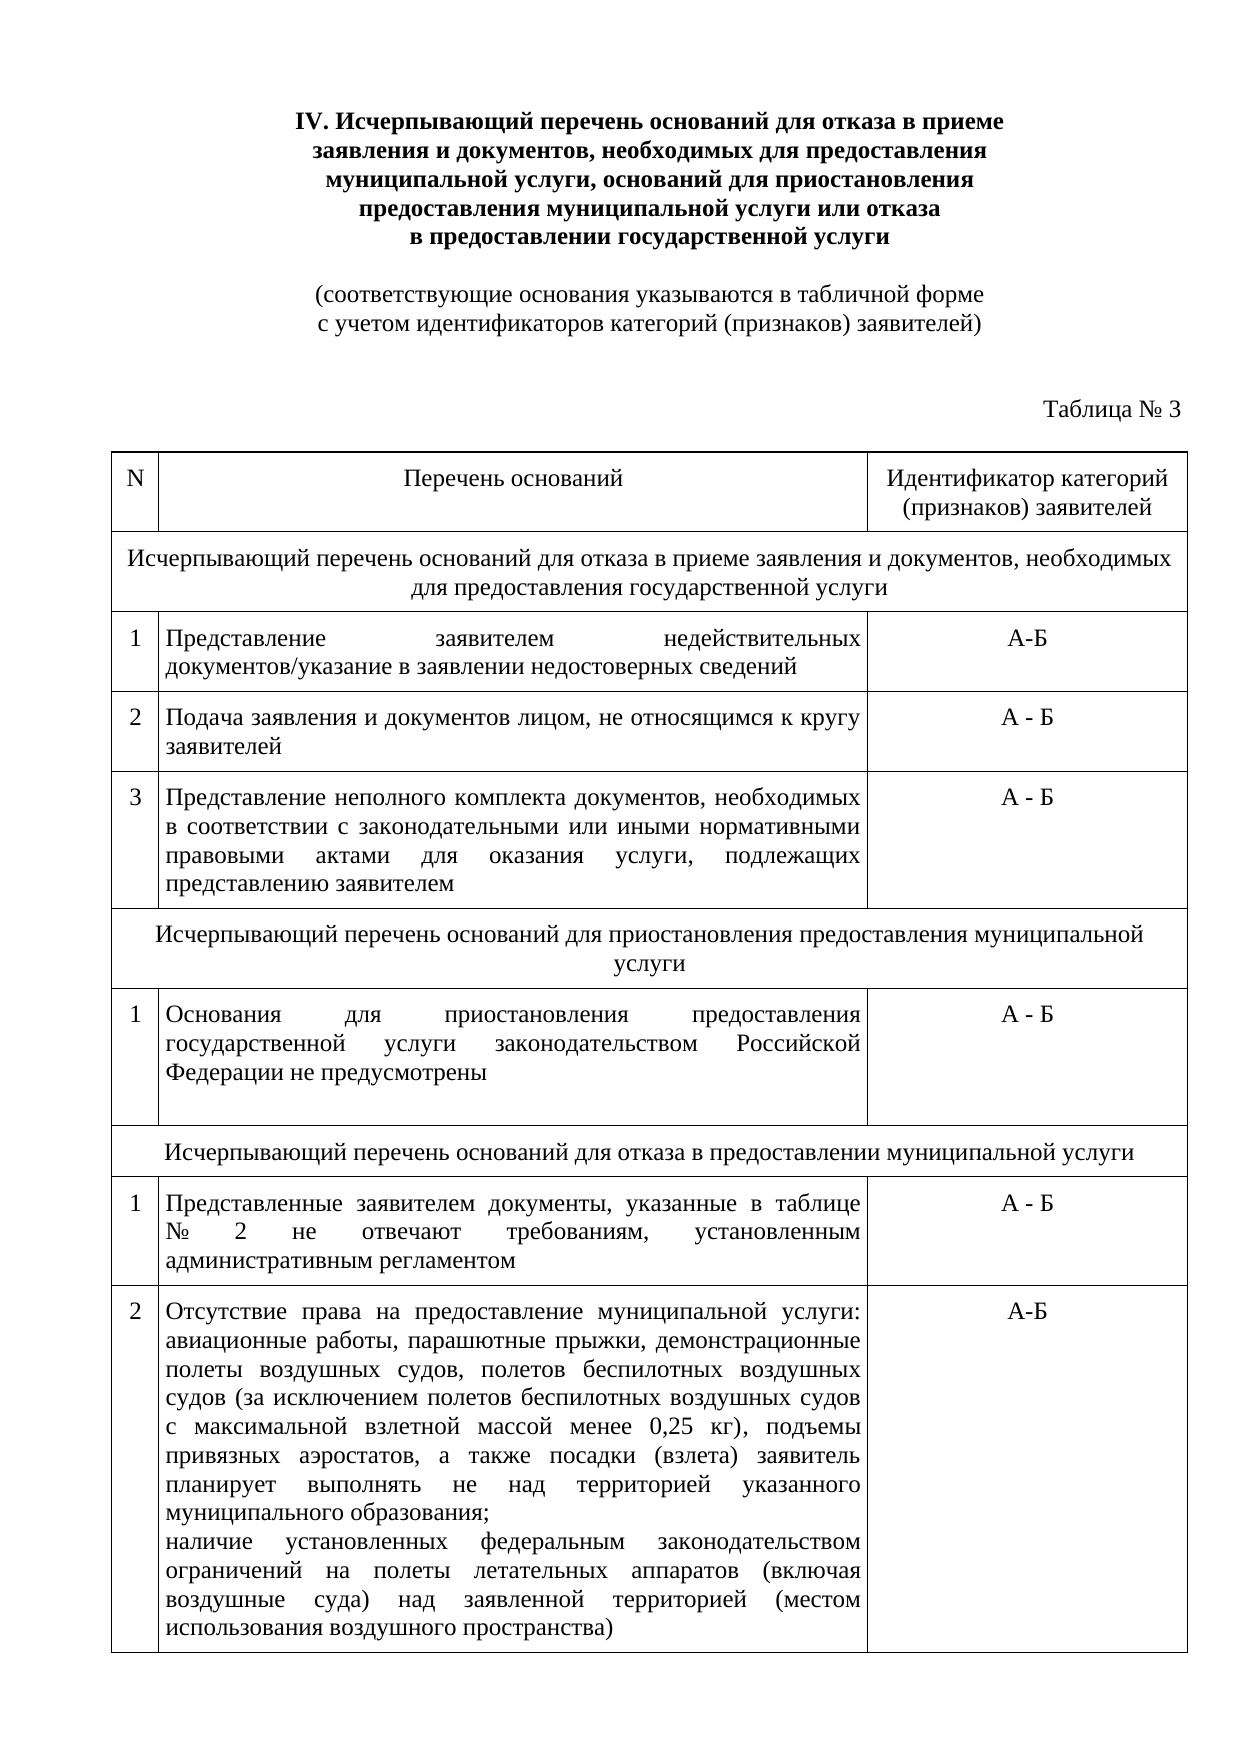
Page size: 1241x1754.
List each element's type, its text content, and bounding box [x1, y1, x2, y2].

table_cell А-Б [868, 612, 1187, 691]
table_cell 2 [112, 692, 158, 771]
table_cell Исчерпывающий перечень оснований для отказа в приеме заявления и документов, необходимых для предоставления государственной услуги [112, 532, 1187, 611]
table_cell 1 [112, 1177, 158, 1284]
table_cell Представление заявителем недействительных документов/указание в заявлении недостоверных сведений [159, 612, 867, 691]
table_cell Исчерпывающий перечень оснований для отказа в предоставлении муниципальной услуги [112, 1126, 1187, 1176]
table_cell 1 [112, 612, 158, 691]
table_header Перечень оснований [159, 453, 867, 531]
table_cell Подача заявления и документов лицом, не относящимся к кругу заявителей [159, 692, 867, 771]
table_cell Основания для приостановления предоставления государственной услуги законодательством Российской Федерации не предусмотрены [159, 989, 867, 1125]
table_cell А-Б [868, 1286, 1187, 1652]
table_header Идентификатор категорий (признаков) заявителей [868, 453, 1187, 531]
text с учетом идентификаторов категорий (признаков) заявителей) [118, 308, 1181, 336]
table_cell Исчерпывающий перечень оснований для приостановления предоставления муниципальной услуги [112, 909, 1187, 988]
table_cell Представленные заявителем документы, указанные в таблице № 2 не отвечают требованиям, установленным административным регламентом [159, 1177, 867, 1284]
text IV. Исчерпывающий перечень оснований для отказа в приеме [118, 106, 1181, 135]
table_cell 1 [112, 989, 158, 1125]
text заявления и документов, необходимых для предоставления [118, 135, 1181, 164]
text муниципальной услуги, оснований для приостановления [118, 164, 1181, 193]
text (соответствующие основания указываются в табличной форме [118, 279, 1181, 308]
table_cell А - Б [868, 772, 1187, 908]
text Таблица № 3 [118, 394, 1181, 423]
table_cell 2 [112, 1286, 158, 1652]
table_cell 3 [112, 772, 158, 908]
text предоставления муниципальной услуги или отказа [118, 193, 1181, 221]
table_header N [112, 453, 158, 531]
text в предоставлении государственной услуги [118, 221, 1181, 250]
table_cell Отсутствие права на предоставление муниципальной услуги: авиационные работы, парашютные прыжки, демонстрационные полеты воздушных судов, полетов беспилотных воздушных судов (за исключением полетов беспилотных воздушных судов с максимальной взлетной массой менее 0,25 кг), подъемы привязных аэростатов, а также посадки (взлета) заявитель планирует выполнять не над территорией указанного муниципального образования; наличие установленных федеральным законодательством ограничений на полеты летательных аппаратов (включая воздушные суда) над заявленной территорией (местом использования воздушного пространства) [159, 1286, 867, 1652]
table_cell А - Б [868, 692, 1187, 771]
table_cell Представление неполного комплекта документов, необходимых в соответствии с законодательными или иными нормативными правовыми актами для оказания услуги, подлежащих представлению заявителем [159, 772, 867, 908]
table_cell А - Б [868, 989, 1187, 1125]
table_cell А - Б [868, 1177, 1187, 1284]
